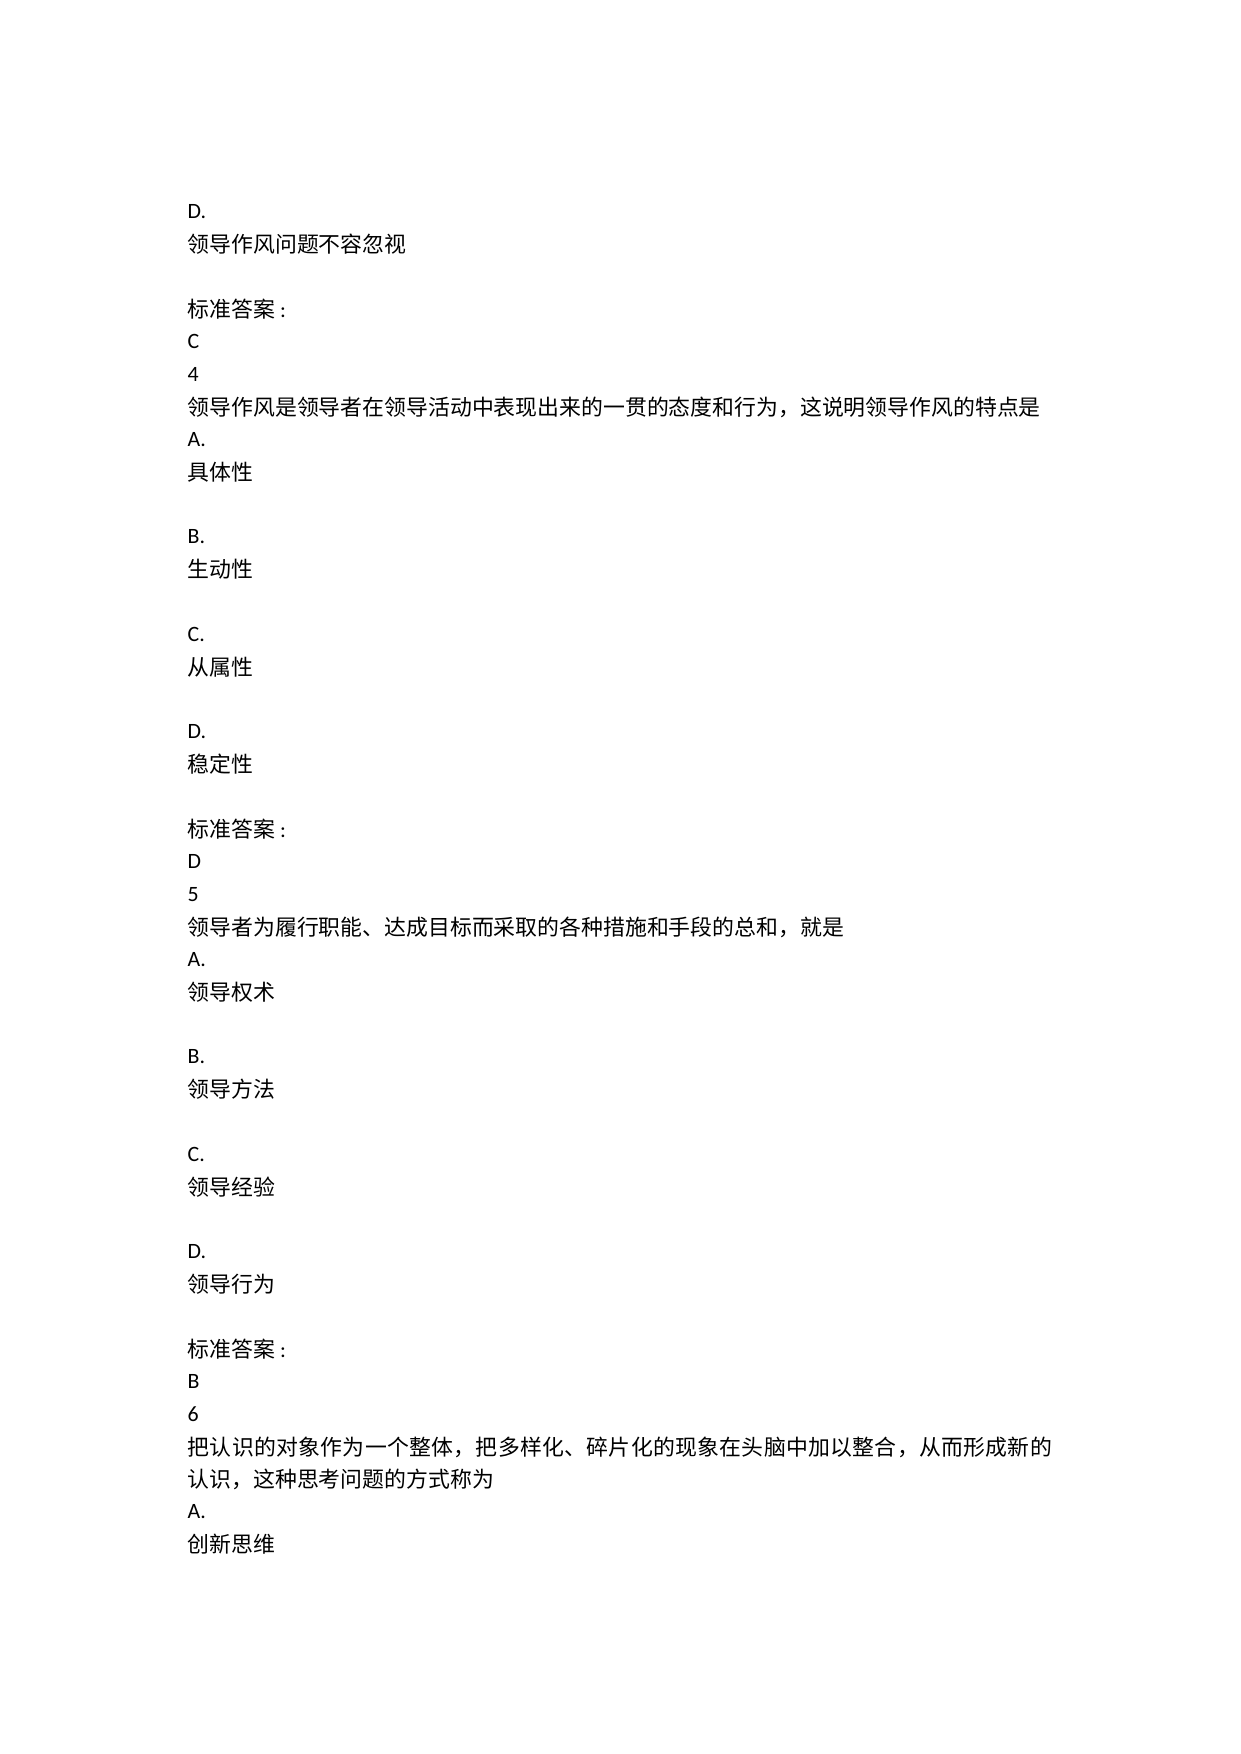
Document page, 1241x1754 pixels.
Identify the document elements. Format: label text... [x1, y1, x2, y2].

text 领导行为 [187, 1267, 1053, 1299]
text 领导作风问题不容忽视 [187, 227, 1053, 259]
text 标准答案 : [187, 1332, 1053, 1364]
text 创新思维 [187, 1527, 1053, 1559]
text C. [187, 1137, 1053, 1169]
text 具体性 [187, 454, 1053, 487]
text 6 [187, 1397, 1053, 1429]
text 生动性 [187, 552, 1053, 584]
text 领导作风是领导者在领导活动中表现出来的一贯的态度和行为，这说明领导作风的特点是 [187, 389, 1053, 422]
text 4 [187, 357, 1053, 389]
text A. [187, 1494, 1053, 1527]
text B. [187, 1039, 1053, 1072]
text D [187, 844, 1053, 877]
text A. [187, 942, 1053, 974]
text 标准答案 : [187, 812, 1053, 844]
text 领导者为履行职能、达成目标而采取的各种措施和手段的总和，就是 [187, 909, 1053, 942]
text 把认识的对象作为一个整体，把多样化、碎片化的现象在头脑中加以整合，从而形成新的认识，这种思考问题的方式称为 [187, 1429, 1053, 1494]
text B [187, 1364, 1053, 1397]
text 5 [187, 877, 1053, 909]
text 领导经验 [187, 1169, 1053, 1202]
text A. [187, 422, 1053, 454]
text D. [187, 194, 1053, 227]
text B. [187, 519, 1053, 552]
text C [187, 324, 1053, 357]
text 领导权术 [187, 974, 1053, 1007]
text D. [187, 714, 1053, 747]
text C. [187, 617, 1053, 649]
text 领导方法 [187, 1072, 1053, 1104]
text 稳定性 [187, 747, 1053, 779]
text D. [187, 1234, 1053, 1267]
text 从属性 [187, 649, 1053, 682]
text 标准答案 : [187, 292, 1053, 324]
